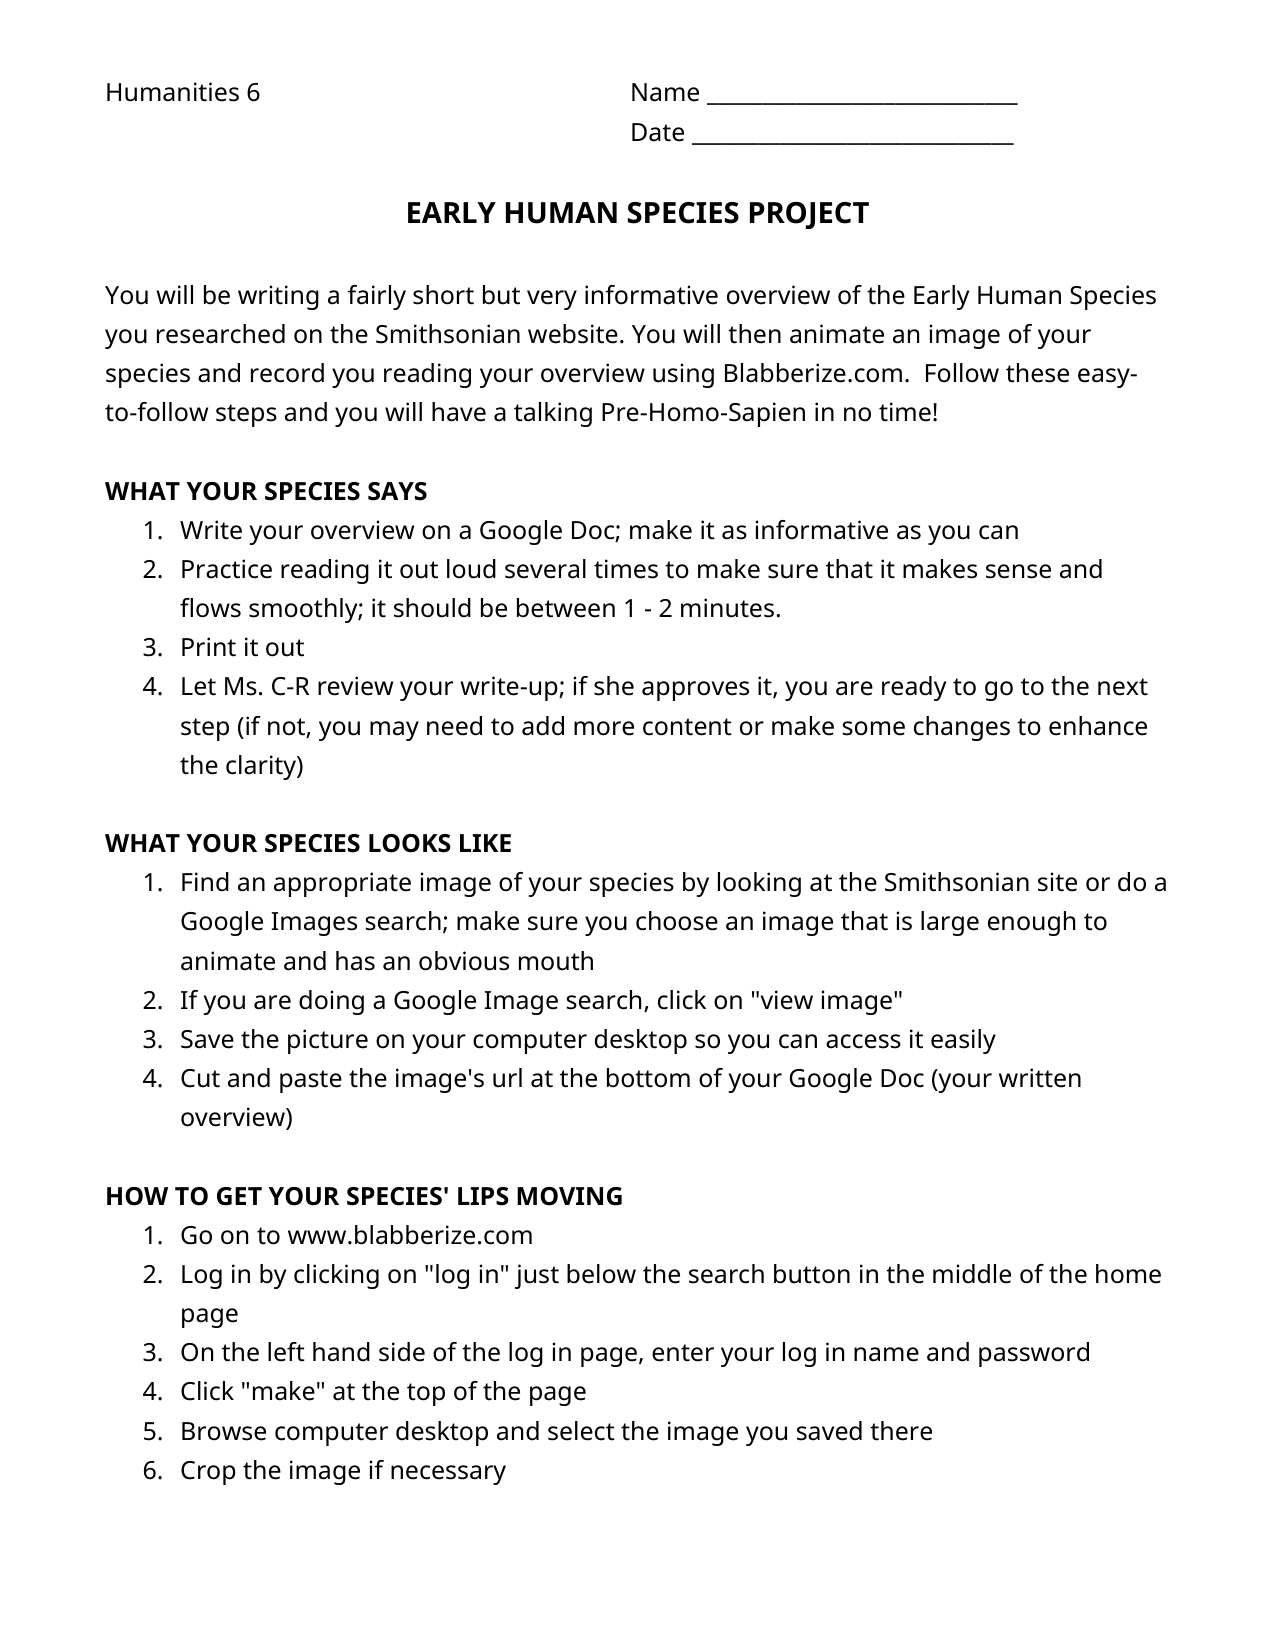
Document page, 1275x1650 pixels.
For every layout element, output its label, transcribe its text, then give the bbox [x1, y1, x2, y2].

list If you are doing a Google Image search, click on "view image" [142, 982, 1170, 1016]
list Click "make" at the top of the page [142, 1374, 1170, 1408]
list Save the picture on your computer desktop so you can access it easily [142, 1021, 1170, 1056]
text WHAT YOUR SPECIES LOOKS LIKE [105, 826, 1170, 860]
list On the left hand side of the log in page, enter your log in name and password [142, 1335, 1170, 1369]
list Browse computer desktop and select the image you saved there [142, 1413, 1170, 1447]
text WHAT YOUR SPECIES SAYS [105, 473, 1170, 507]
list Go on to www.blabberize.com [142, 1217, 1170, 1251]
list Practice reading it out loud several times to make sure that it makes sense and flows smoothly; it should be between 1 - 2 minutes. [142, 551, 1170, 625]
list Find an appropriate image of your species by looking at the Smithsonian site or do a Google Images search; make sure you choose an image that is large enough to animate and has an obvious mouth [142, 865, 1170, 977]
list Log in by clicking on "log in" just below the search button in the middle of the home page [142, 1256, 1170, 1330]
text Date _____________________________ [105, 114, 1170, 148]
text EARLY HUMAN SPECIES PROJECT [105, 192, 1170, 232]
text Humanities 6 Name ____________________________ [105, 75, 1170, 109]
list Write your overview on a Google Doc; make it as informative as you can [142, 512, 1170, 546]
list Print it out [142, 630, 1170, 664]
list Cut and paste the image's url at the bottom of your Google Doc (your written overview) [142, 1061, 1170, 1134]
text HOW TO GET YOUR SPECIES' LIPS MOVING [105, 1178, 1170, 1212]
list Crop the image if necessary [142, 1452, 1170, 1486]
text You will be writing a fairly short but very informative overview of the Early Human Species you researched on the Smithsonian website. You will then animate an image of your species and record you reading your overview using Blabberize.com. Follow these easy-to-follow steps and you will have a talking Pre-Homo-Sapien in no time! [105, 277, 1170, 429]
list Let Ms. C-R review your write-up; if she approves it, you are ready to go to the next step (if not, you may need to add more content or make some changes to enhance the clarity) [142, 669, 1170, 781]
